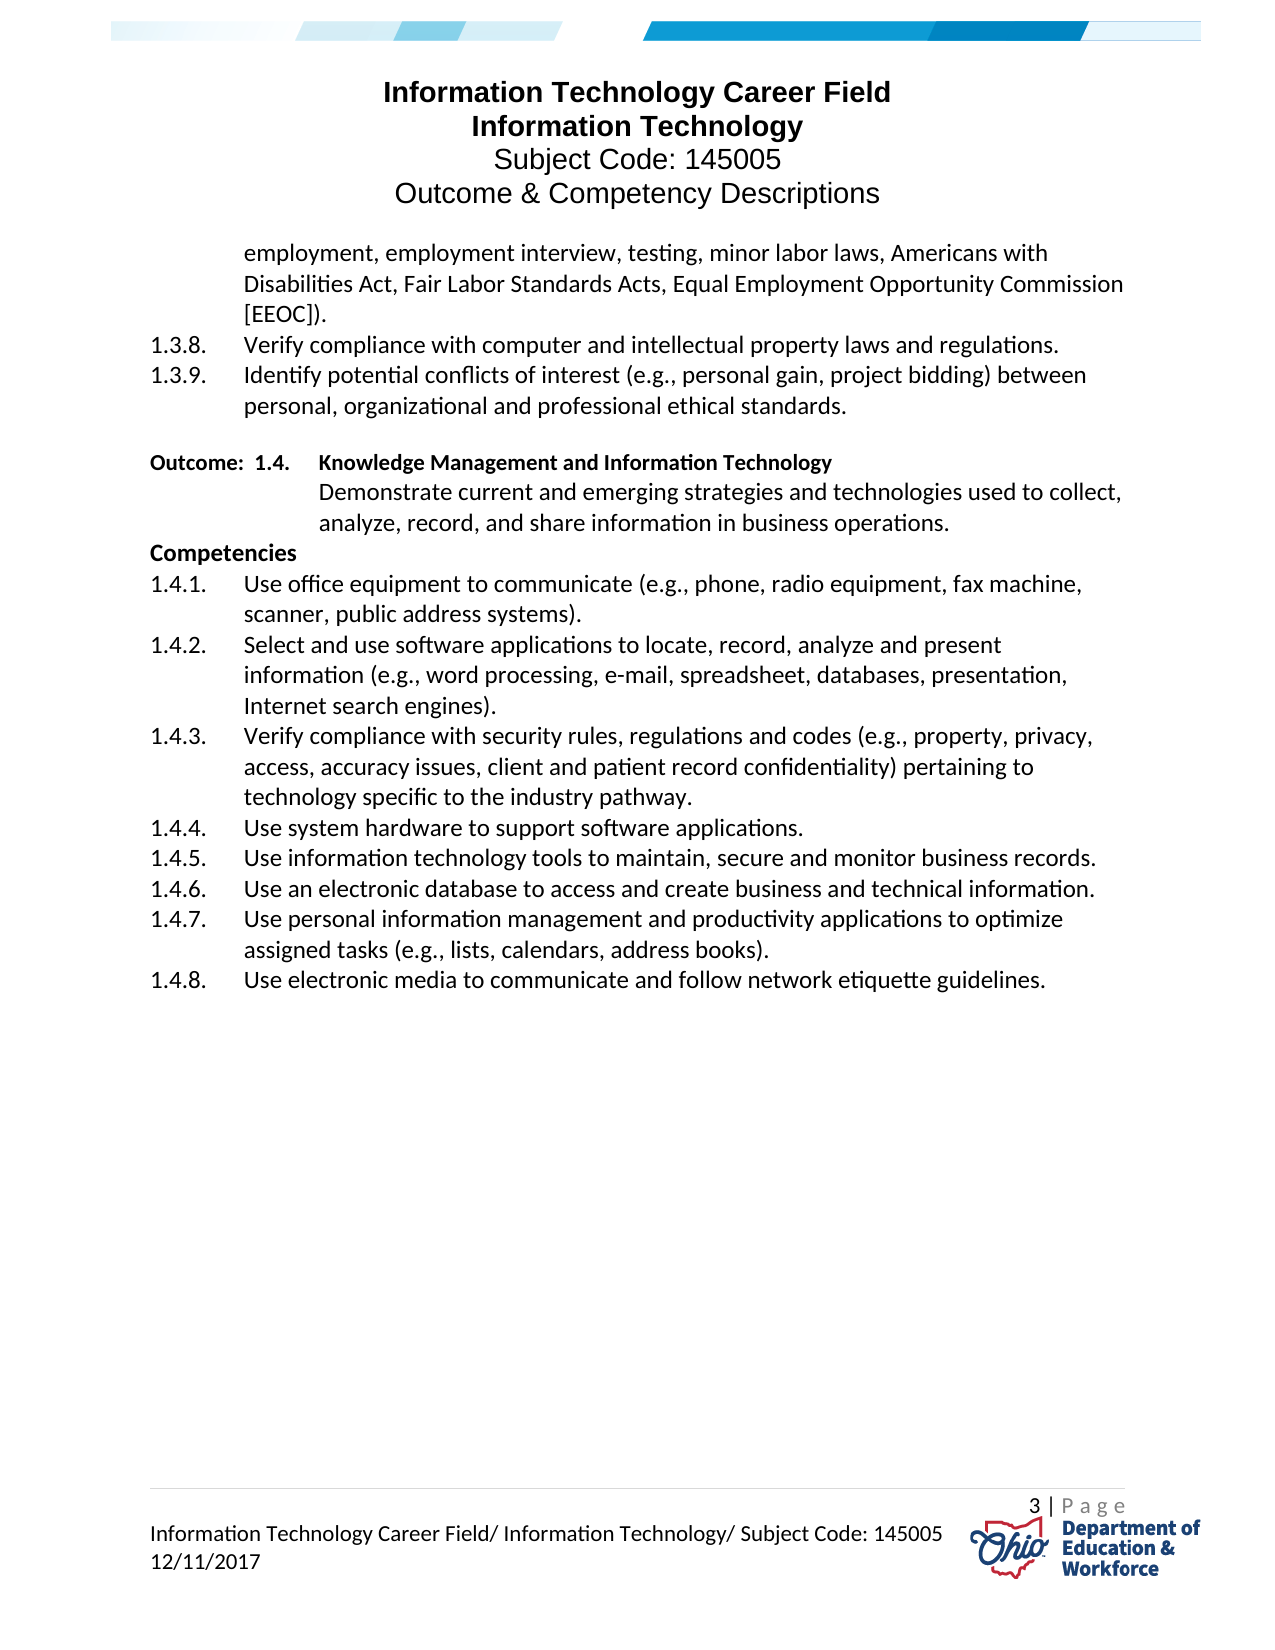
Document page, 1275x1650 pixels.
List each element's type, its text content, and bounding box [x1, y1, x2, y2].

text 1.4.3. Verify compliance with security rules, regulations and codes (e.g., property, privacy, access, accuracy issues, client and patient record confidentiality) pertaining to technology specific to the industry pathway. [150, 721, 1125, 812]
text 1.3.9. Identify potential conflicts of interest (e.g., personal gain, project bidding) between personal, organizational and professional ethical standards. [150, 359, 1125, 420]
text Competencies [150, 537, 1125, 568]
text 1.4.5. Use information technology tools to maintain, secure and monitor business records. [150, 843, 1125, 873]
picture [26, 0, 1275, 1617]
text 1.4.1. Use office equipment to communicate (e.g., phone, radio equipment, fax machine, scanner, public address systems). [150, 568, 1125, 629]
text Outcome: 1.4. Knowledge Management and Information Technology [150, 448, 1125, 476]
text 1.4.4. Use system hardware to support software applications. [150, 812, 1125, 843]
text 1.3.8. Verify compliance with computer and intellectual property laws and regulations. [150, 329, 1125, 359]
text Demonstrate current and emerging strategies and technologies used to collect, analyze, record, and share information in business operations. [319, 476, 1125, 537]
text 1.4.6. Use an electronic database to access and create business and technical information. [150, 873, 1125, 904]
text 1.4.8. Use electronic media to communicate and follow network etiquette guidelines. [150, 965, 1125, 995]
text 1.4.7. Use personal information management and productivity applications to optimize assigned tasks (e.g., lists, calendars, address books). [150, 904, 1125, 965]
text 1.4.2. Select and use software applications to locate, record, analyze and present information (e.g., word processing, e-mail, spreadsheet, databases, presentation, Internet search engines). [150, 629, 1125, 721]
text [150, 237, 1125, 329]
